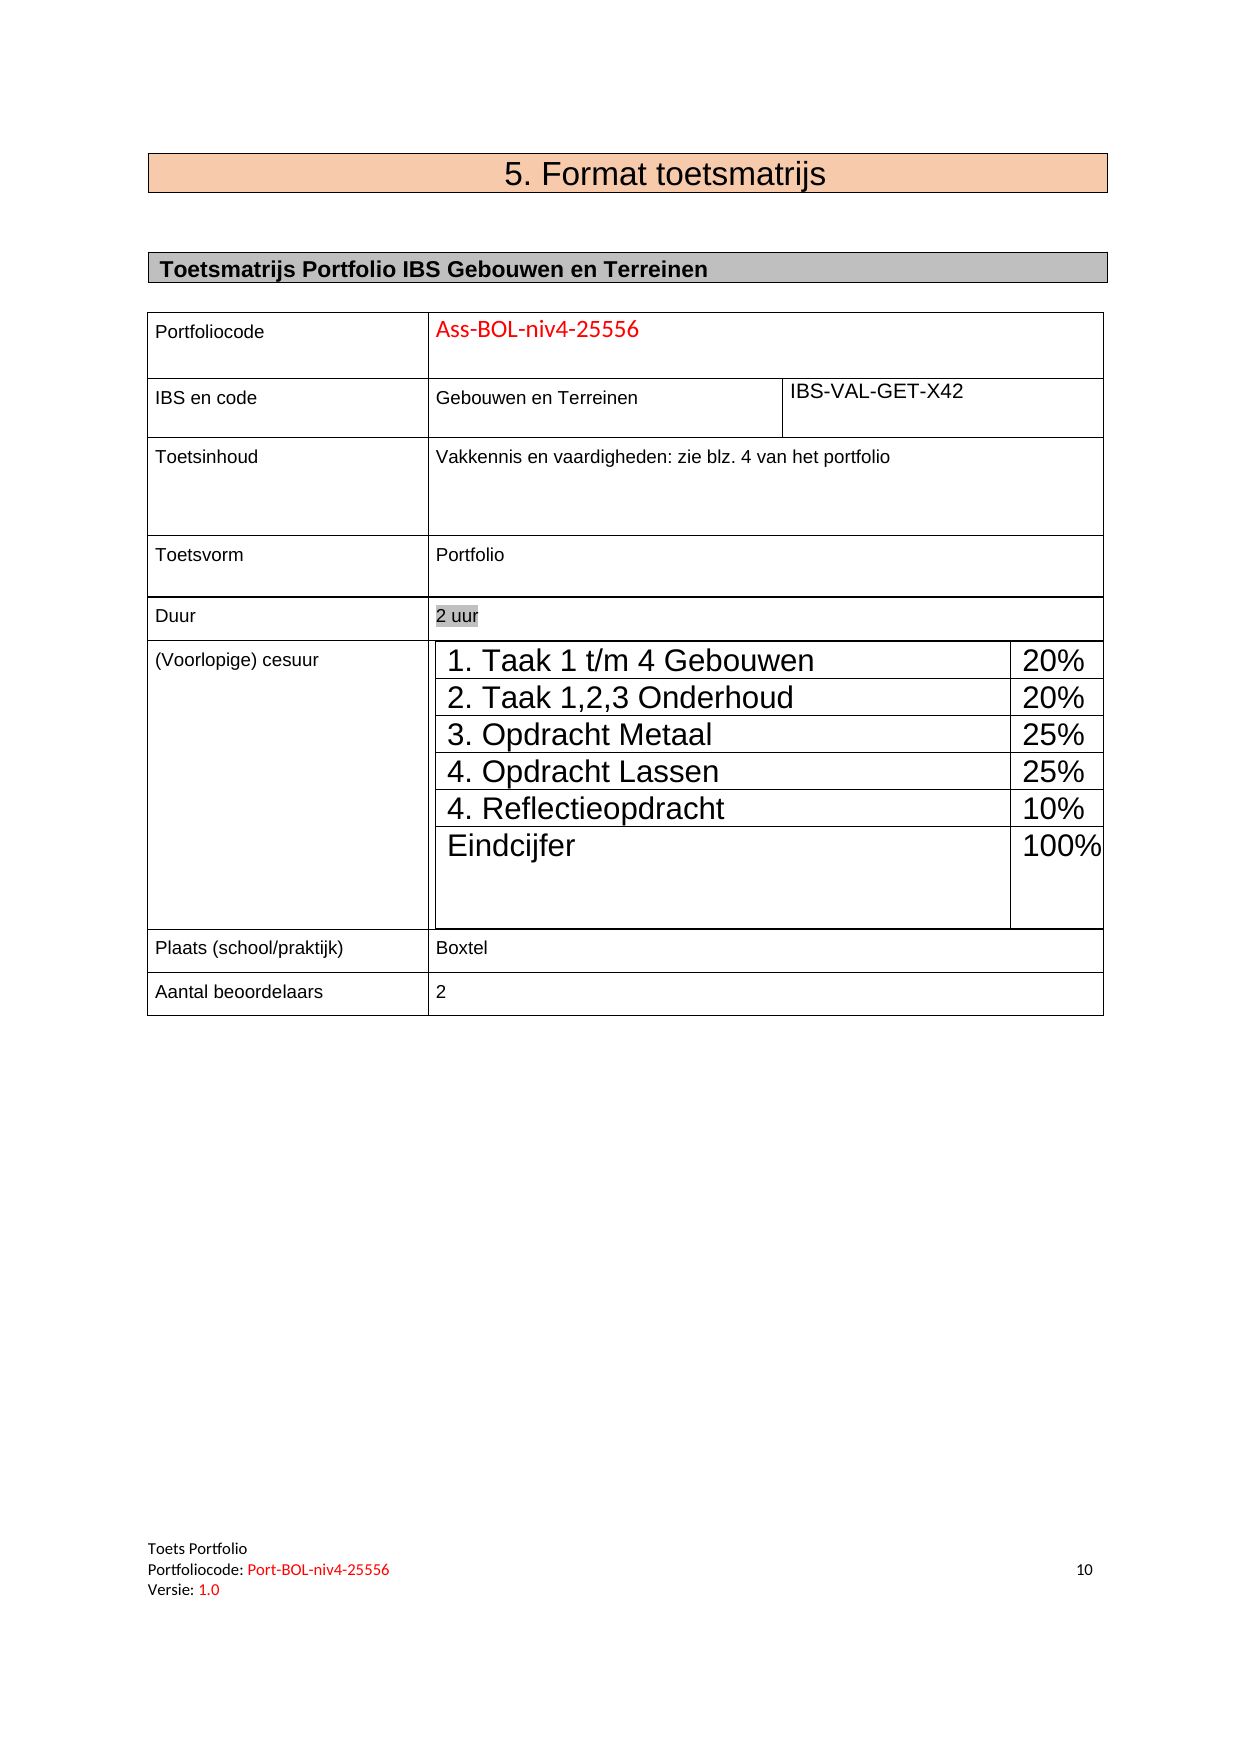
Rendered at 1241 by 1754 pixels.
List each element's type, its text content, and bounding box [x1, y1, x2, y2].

table_cell 2 [429, 973, 1103, 1015]
table_cell [1011, 679, 1103, 715]
table_cell [436, 679, 1010, 715]
table_header Portfoliocode [148, 313, 428, 378]
table_header Toetsmatrijs Portfolio IBS Gebouwen en Terreinen [149, 253, 1107, 282]
table_cell Aantal beoordelaars [148, 973, 428, 1015]
table_header 5. Format toetsmatrijs [149, 154, 1107, 192]
table_cell Gebouwen en Terreinen [429, 379, 782, 437]
table_header Ass-BOL-niv4-25556 [429, 313, 1103, 378]
table_cell [1011, 827, 1103, 928]
table_cell [1011, 642, 1103, 678]
table_cell Portfolio [429, 536, 1103, 596]
table_cell [1011, 790, 1103, 826]
table_cell [436, 753, 1010, 789]
table_cell [436, 790, 1010, 826]
table_cell Vakkennis en vaardigheden: zie blz. 4 van het portfolio [429, 438, 1103, 535]
table_cell IBS en code [148, 379, 428, 437]
table_cell [429, 641, 435, 928]
table_cell Boxtel [429, 930, 1103, 972]
table_cell Plaats (school/praktijk) [148, 930, 428, 972]
table_cell [1011, 753, 1103, 789]
table_cell 2 uur [429, 598, 1103, 640]
table_cell [436, 642, 1010, 678]
table_cell Duur [148, 598, 428, 640]
table_cell (Voorlopige) cesuur [148, 641, 428, 928]
table_cell Toetsvorm [148, 536, 428, 596]
table_cell Toetsinhoud [148, 438, 428, 535]
table_cell [1011, 716, 1103, 752]
table_cell [436, 716, 1010, 752]
table_cell [436, 827, 1010, 928]
table_cell IBS-VAL-GET-X42 [783, 379, 1103, 437]
